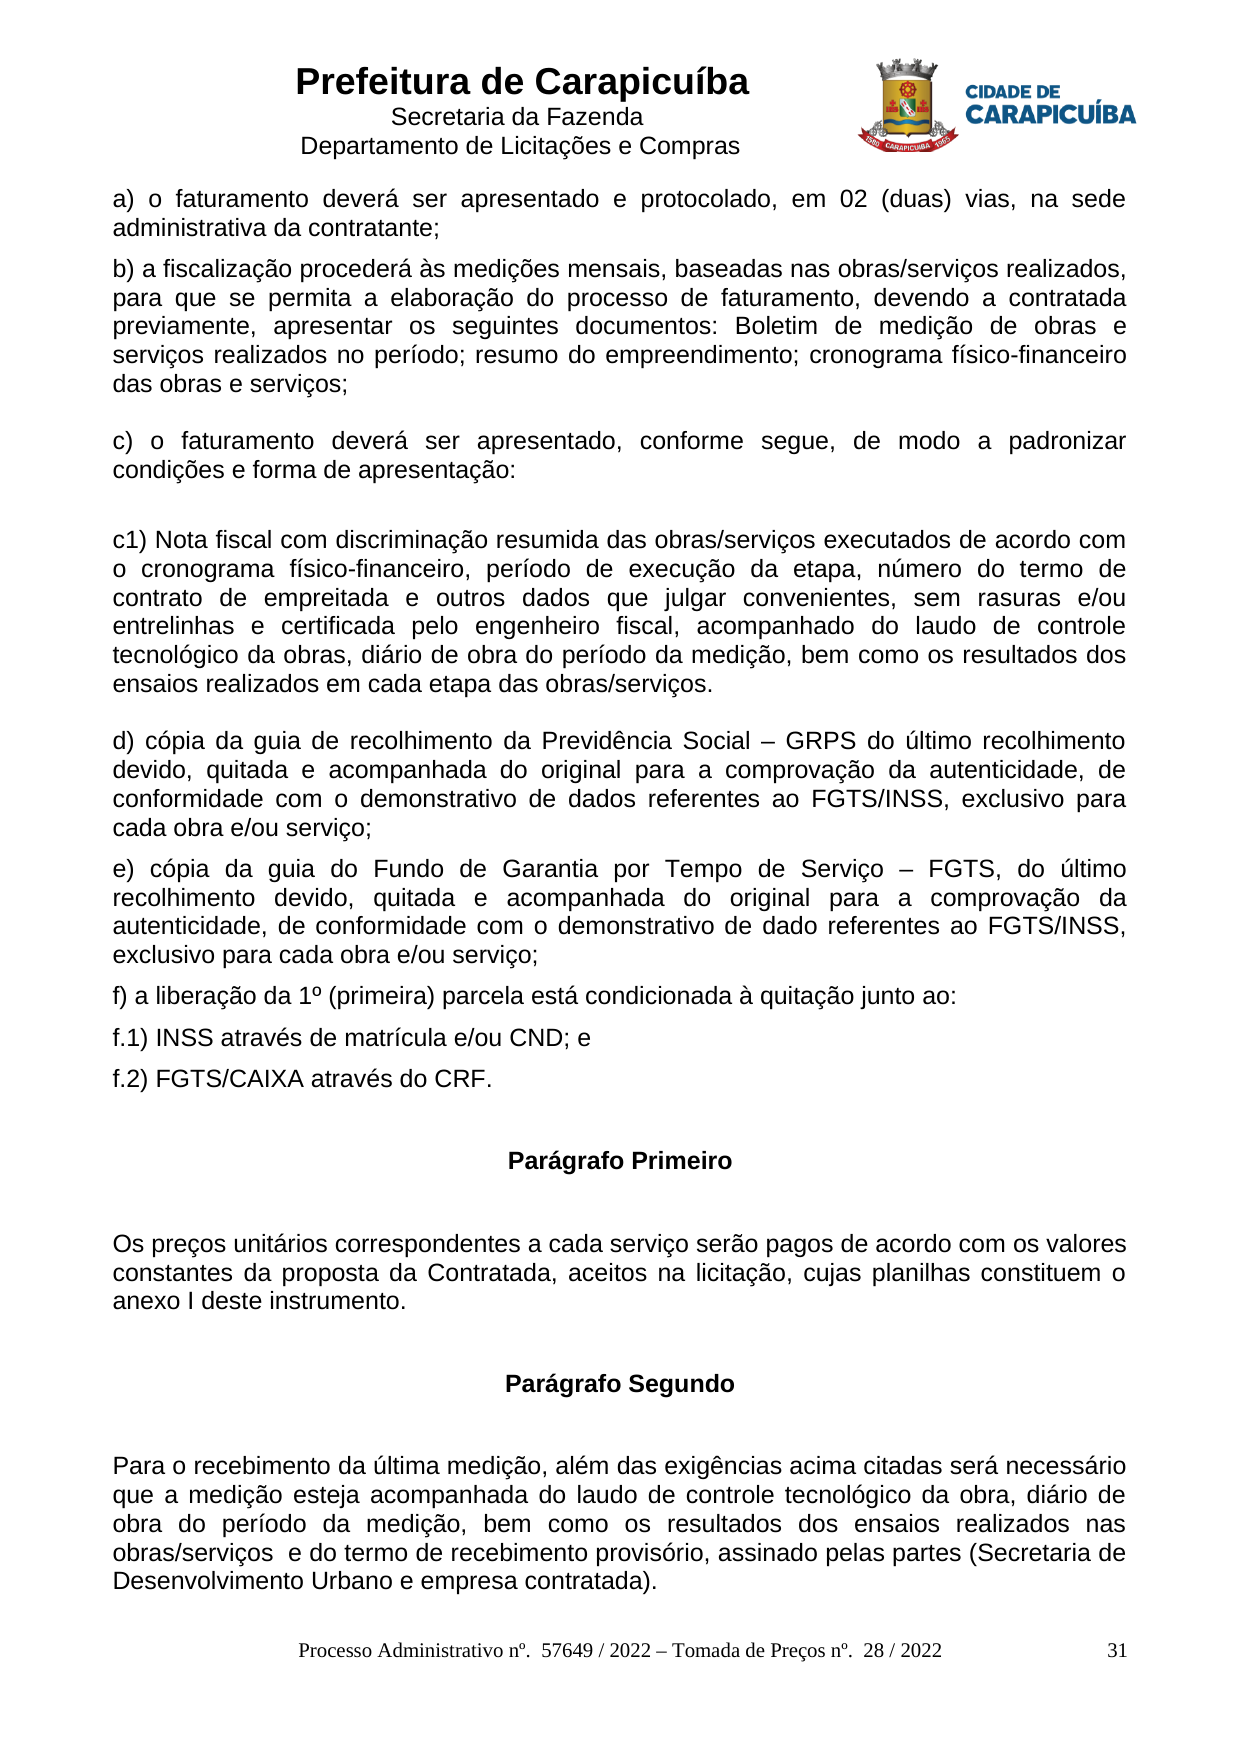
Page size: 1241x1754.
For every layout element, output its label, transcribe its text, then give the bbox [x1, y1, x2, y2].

picture [857, 57, 1139, 152]
text e) cópia da guia do Fundo de Garantia por Tempo de Serviço – FGTS, do último recolhimento devido, quitada e acompanhada do original para a comprovação da autenticidade, de conformidade com o demonstrativo de dado referentes ao FGTS/INSS, exclusivo para cada obra e/ou serviço; [112, 854, 1128, 969]
text d) cópia da guia de recolhimento da Previdência Social – GRPS do último recolhimento devido, quitada e acompanhada do original para a comprovação da autenticidade, de conformidade com o demonstrativo de dados referentes ao FGTS/INSS, exclusivo para cada obra e/ou serviço; [112, 726, 1128, 841]
text f) a liberação da 1º (primeira) parcela está condicionada à quitação junto ao: [112, 981, 1128, 1010]
text b) a fiscalização procederá às medições mensais, baseadas nas obras/serviços realizados, para que se permita a elaboração do processo de faturamento, devendo a contratada previamente, apresentar os seguintes documentos: Boletim de medição de obras e serviços realizados no período; resumo do empreendimento; cronograma físico-financeiro das obras e serviços; [112, 254, 1128, 397]
text Parágrafo Segundo [112, 1369, 1128, 1397]
text Para o recebimento da última medição, além das exigências acima citadas será necessário que a medição esteja acompanhada do laudo de controle tecnológico da obra, diário de obra do período da medição, bem como os resultados dos ensaios realizados nas obras/serviços e do termo de recebimento provisório, assinado pelas partes (Secretaria de Desenvolvimento Urbano e empresa contratada). [112, 1451, 1128, 1595]
text Parágrafo Primeiro [112, 1146, 1128, 1175]
text f.1) INSS através de matrícula e/ou CND; e [112, 1022, 1128, 1051]
text Os preços unitários correspondentes a cada serviço serão pagos de acordo com os valores constantes da proposta da Contratada, aceitos na licitação, cujas planilhas constituem o anexo I deste instrumento. [112, 1229, 1128, 1315]
text c1) Nota fiscal com discriminação resumida das obras/serviços executados de acordo com o cronograma físico-financeiro, período de execução da etapa, número do termo de contrato de empreitada e outros dados que julgar convenientes, sem rasuras e/ou entrelinhas e certificada pelo engenheiro fiscal, acompanhado do laudo de controle tecnológico da obras, diário de obra do período da medição, bem como os resultados dos ensaios realizados em cada etapa das obras/serviços. [112, 525, 1128, 697]
text c) o faturamento deverá ser apresentado, conforme segue, de modo a padronizar condições e forma de apresentação: [112, 426, 1128, 484]
text f.2) FGTS/CAIXA através do CRF. [112, 1064, 1128, 1092]
list a) o faturamento deverá ser apresentado e protocolado, em 02 (duas) vias, na sede administrativa da contratante; [112, 184, 1128, 241]
